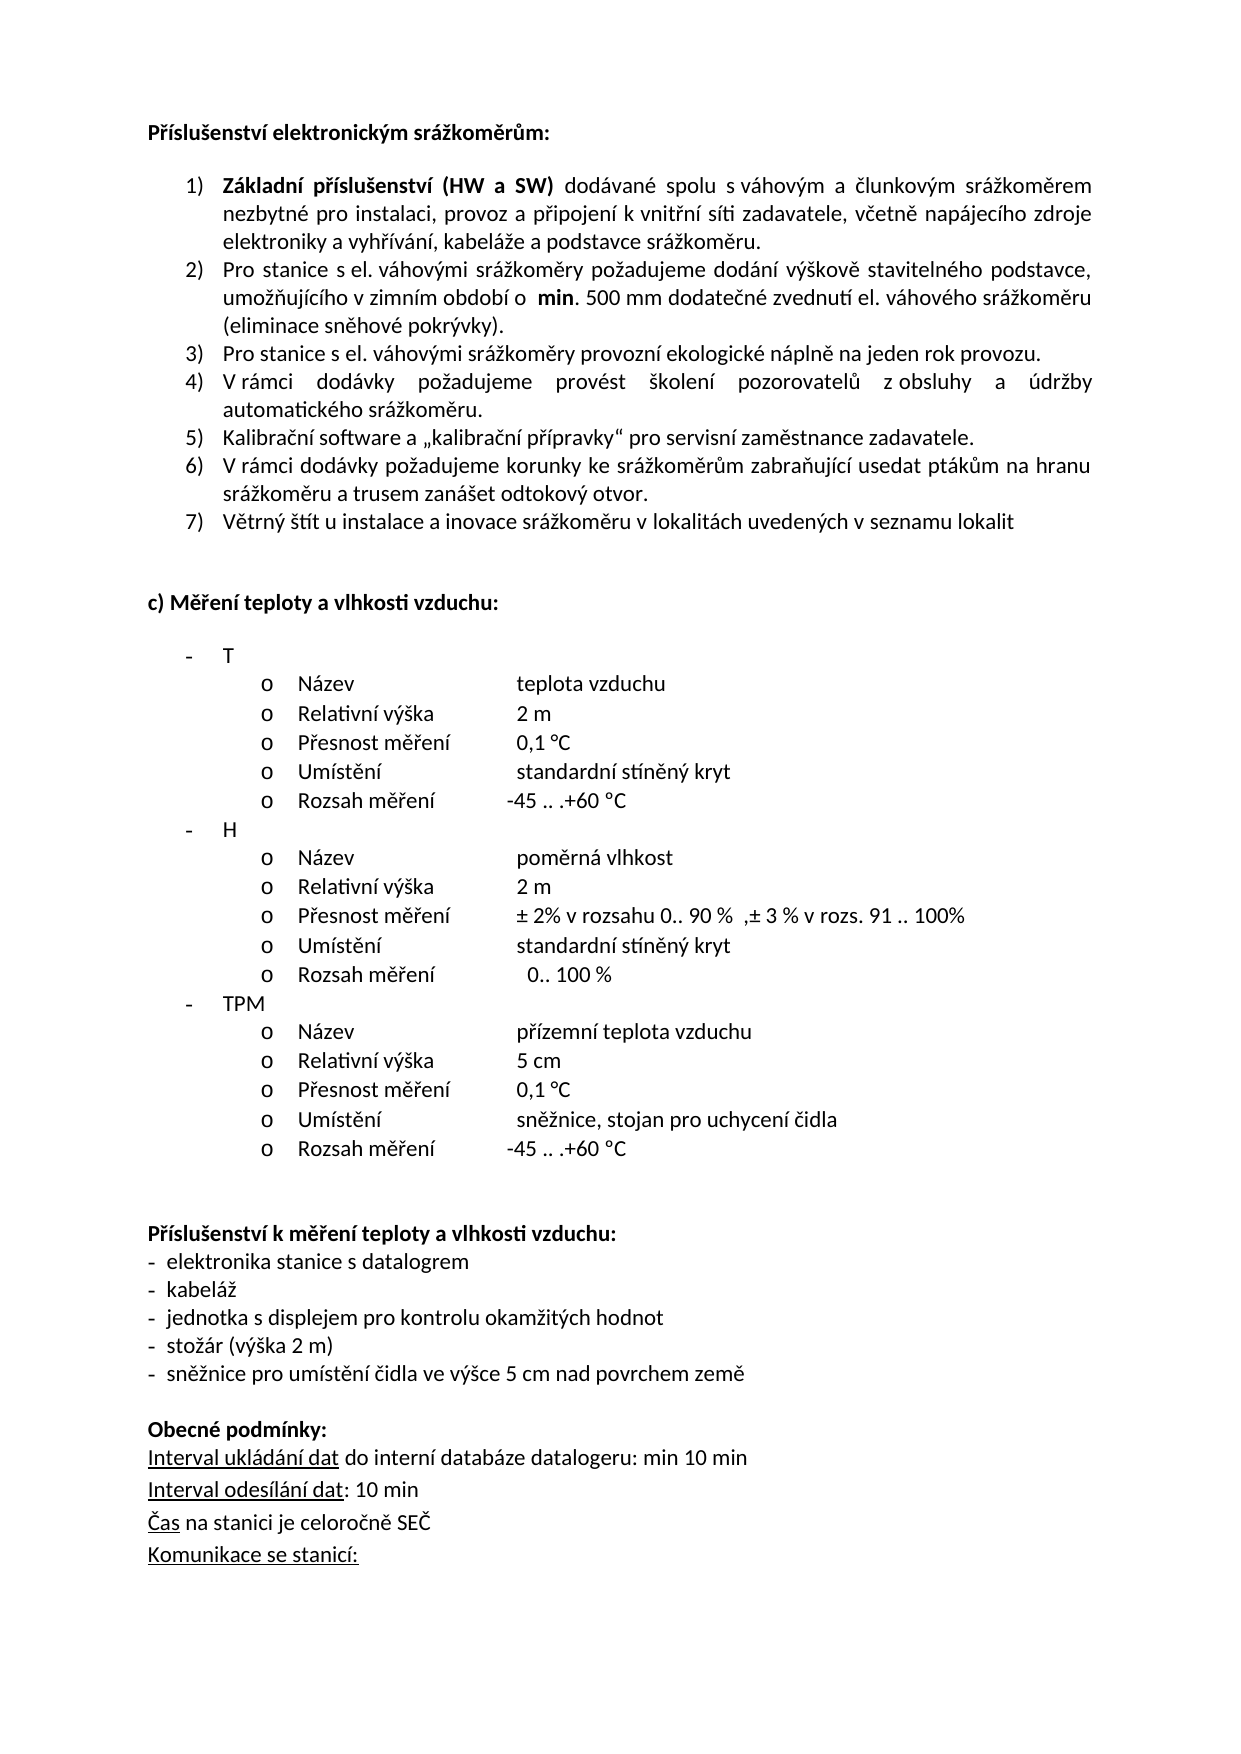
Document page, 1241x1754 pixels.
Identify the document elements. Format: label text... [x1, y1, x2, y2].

list H [185, 815, 1092, 843]
list Pro stanice s el. váhovými srážkoměry požadujeme dodání výškově stavitelného podstavce, umožňujícího v zimním období o min. 500 mm dodatečné zvednutí el. váhového srážkoměru (eliminace sněhové pokrývky). [185, 255, 1092, 339]
text Obecné podmínky: [148, 1415, 1092, 1443]
list Umístění sněžnice, stojan pro uchycení čidla [260, 1105, 1092, 1134]
list Název poměrná vlhkost [260, 843, 1092, 872]
list Umístění standardní stíněný kryt [260, 931, 1092, 960]
text Interval ukládání dat do interní databáze datalogeru: min 10 min [148, 1443, 1092, 1471]
list stožár (výška 2 m) [148, 1331, 1092, 1359]
list elektronika stanice s datalogrem [148, 1247, 1092, 1275]
list jednotka s displejem pro kontrolu okamžitých hodnot [148, 1303, 1092, 1331]
list TPM [185, 989, 1092, 1017]
list Rozsah měření -45 .. .+60 ºC [260, 786, 1092, 815]
list V rámci dodávky požadujeme korunky ke srážkoměrům zabraňující usedat ptákům na hranu srážkoměru a trusem zanášet odtokový otvor. [185, 451, 1092, 507]
text Komunikace se stanicí: [148, 1540, 1092, 1568]
list T [185, 641, 1092, 669]
text Příslušenství k měření teploty a vlhkosti vzduchu: [148, 1219, 1092, 1247]
list Větrný štít u instalace a inovace srážkoměru v lokalitách uvedených v seznamu lokalit [185, 507, 1092, 535]
list Rozsah měření 0.. 100 % [260, 960, 1092, 989]
list Základní příslušenství (HW a SW) dodávané spolu s váhovým a člunkovým srážkoměrem nezbytné pro instalaci, provoz a připojení k vnitřní síti zadavatele, včetně napájecího zdroje elektroniky a vyhřívání, kabeláže a podstavce srážkoměru. [185, 171, 1092, 255]
list Kalibrační software a „kalibrační přípravky“ pro servisní zaměstnance zadavatele. [185, 423, 1092, 451]
text Interval odesílání dat: 10 min [148, 1475, 1092, 1503]
list Umístění standardní stíněný kryt [260, 757, 1092, 786]
list V rámci dodávky požadujeme provést školení pozorovatelů z obsluhy a údržby automatického srážkoměru. [185, 367, 1092, 423]
list Přesnost měření ± 2% v rozsahu 0.. 90 % ,± 3 % v rozs. 91 .. 100% [260, 902, 1092, 931]
list Název přízemní teplota vzduchu [260, 1017, 1092, 1046]
list Relativní výška 2 m [260, 699, 1092, 728]
list Relativní výška [260, 1046, 1092, 1076]
list Přesnost měření 0,1 °C [260, 728, 1092, 757]
list Přesnost měření 0,1 °C [260, 1076, 1092, 1105]
list Relativní výška 2 m [260, 872, 1092, 902]
text Příslušenství elektronickým srážkoměrům: [148, 118, 1092, 146]
list sněžnice pro umístění čidla ve výšce 5 cm nad povrchem země [148, 1359, 1092, 1387]
list kabeláž [148, 1275, 1092, 1303]
list Pro stanice s el. váhovými srážkoměry provozní ekologické náplně na jeden rok provozu. [185, 339, 1092, 367]
text c) Měření teploty a vlhkosti vzduchu: [148, 588, 1092, 616]
text Čas na stanici je celoročně SEČ [148, 1508, 1092, 1536]
list Rozsah měření -45 .. .+60 ºC [260, 1134, 1092, 1163]
list Název teplota vzduchu [260, 669, 1092, 699]
